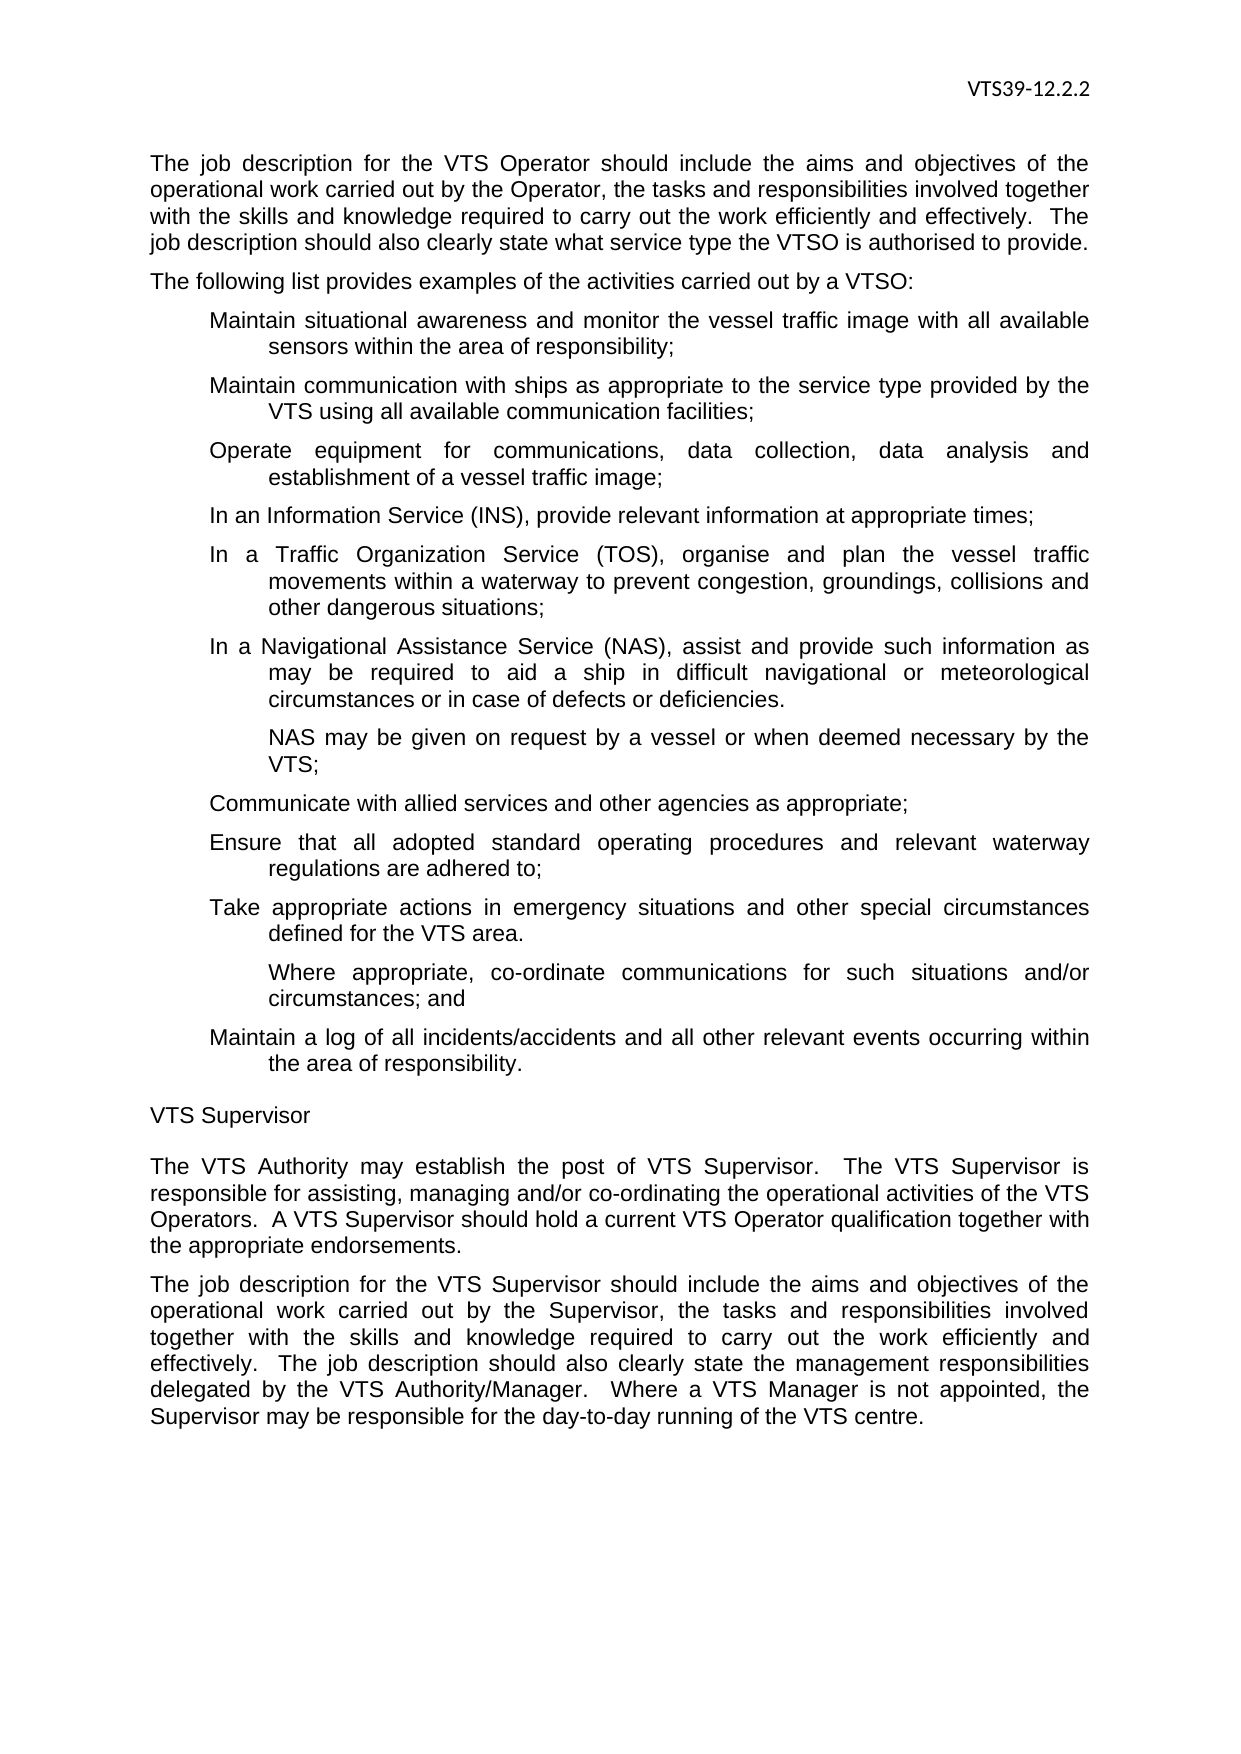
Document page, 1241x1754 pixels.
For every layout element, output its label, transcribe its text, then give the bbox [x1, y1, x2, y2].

text In a Navigational Assistance Service (NAS), assist and provide such information as may be required to aid a ship in difficult navigational or meteorological circumstances or in case of defects or deficiencies. [209, 633, 1090, 712]
text Communicate with allied services and other agencies as appropriate; [209, 789, 1090, 816]
text The job description for the VTS Operator should include the aims and objectives of the operational work carried out by the Operator, the tasks and responsibilities involved together with the skills and knowledge required to carry out the work efficiently and effectively. The job description should also clearly state what service type the VTSO is authorised to provide. [150, 150, 1090, 255]
text Maintain communication with ships as appropriate to the service type provided by the VTS using all available communication facilities; [209, 372, 1090, 425]
text The VTS Authority may establish the post of VTS Supervisor. The VTS Supervisor is responsible for assisting, managing and/or co-ordinating the operational activities of the VTS Operators. A VTS Supervisor should hold a current VTS Operator qualification together with the appropriate endorsements. [150, 1153, 1090, 1258]
text Operate equipment for communications, data collection, data analysis and establishment of a vessel traffic image; [209, 437, 1090, 490]
text In a Traffic Organization Service (TOS), organise and plan the vessel traffic movements within a waterway to prevent congestion, groundings, collisions and other dangerous situations; [209, 541, 1090, 620]
text Ensure that all adopted standard operating procedures and relevant waterway regulations are adhered to; [209, 828, 1090, 881]
text Where appropriate, co-ordinate communications for such situations and/or circumstances; and [268, 959, 1090, 1012]
text Take appropriate actions in emergency situations and other special circumstances defined for the VTS area. [209, 894, 1090, 946]
list VTS Supervisor [150, 1102, 1090, 1128]
text The following list provides examples of the activities carried out by a VTSO: [150, 268, 1090, 294]
text NAS may be given on request by a vessel or when deemed necessary by the VTS; [268, 724, 1090, 777]
text Maintain a log of all incidents/accidents and all other relevant events occurring within the area of responsibility. [209, 1024, 1090, 1077]
text Maintain situational awareness and monitor the vessel traffic image with all available sensors within the area of responsibility; [209, 307, 1090, 359]
text The job description for the VTS Supervisor should include the aims and objectives of the operational work carried out by the Supervisor, the tasks and responsibilities involved together with the skills and knowledge required to carry out the work efficiently and effectively. The job description should also clearly state the management responsibilities delegated by the VTS Authority/Manager. Where a VTS Manager is not appointed, the Supervisor may be responsible for the day-to-day running of the VTS centre. [150, 1271, 1090, 1429]
text In an Information Service (INS), provide relevant information at appropriate times; [209, 502, 1090, 529]
